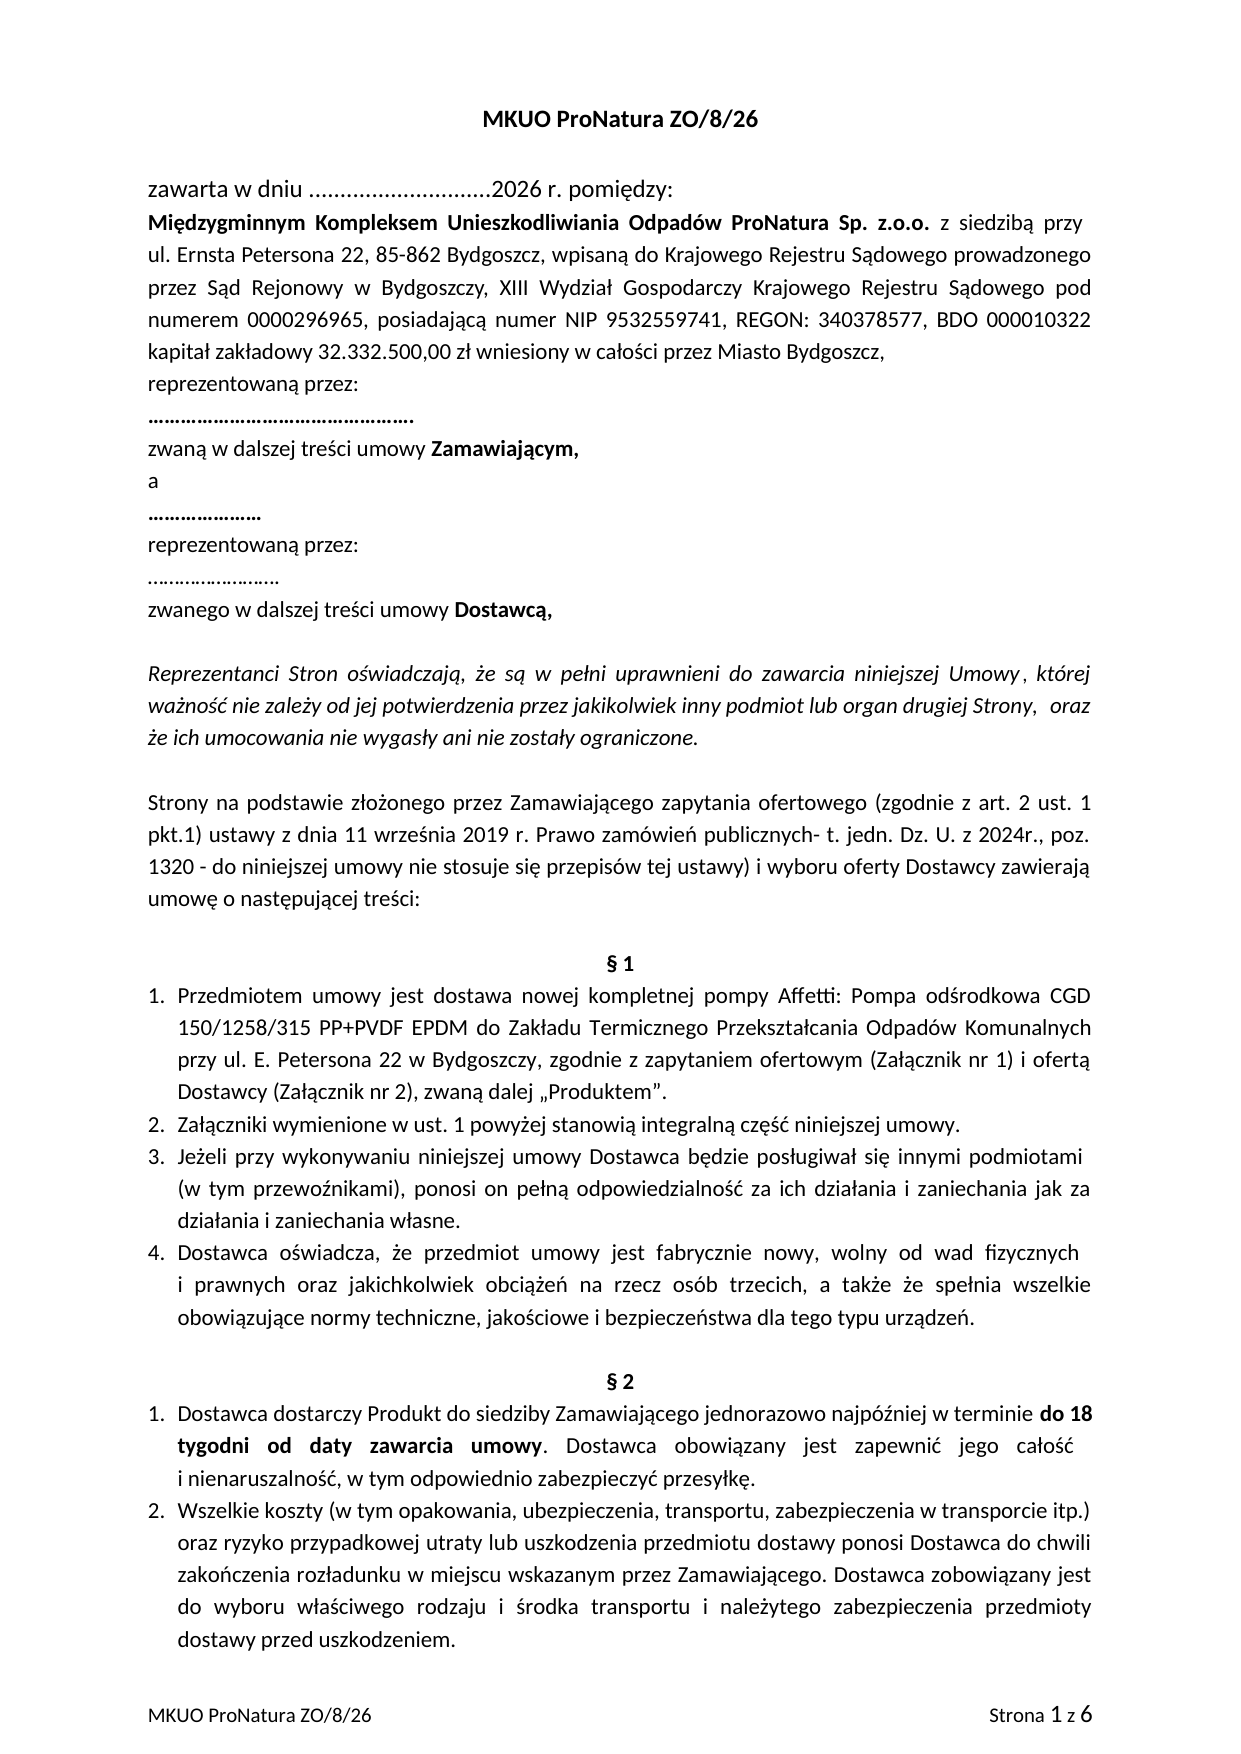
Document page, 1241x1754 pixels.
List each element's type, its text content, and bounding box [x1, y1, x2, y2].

text Strony na podstawie złożonego przez Zamawiającego zapytania ofertowego (zgodnie z art. 2 ust. 1 pkt.1) ustawy z dnia 11 września 2019 r. Prawo zamówień publicznych- t. jedn. Dz. U. z 2024r., poz. 1320 - do niniejszej umowy nie stosuje się przepisów tej ustawy) i wyboru oferty Dostawcy zawierają umowę o następującej treści: [148, 788, 1093, 912]
text Reprezentanci Stron oświadczają, że są w pełni uprawnieni do zawarcia niniejszej Umowy, której ważność nie zależy od jej potwierdzenia przez jakikolwiek inny podmiot lub organ drugiej Strony, oraz że ich umocowania nie wygasły ani nie zostały ograniczone. [148, 659, 1093, 751]
text ………………… [148, 498, 1093, 526]
list Załączniki wymienione w ust. 1 powyżej stanowią integralną część niniejszej umowy. [148, 1110, 1093, 1138]
list Dostawca oświadcza, że przedmiot umowy jest fabrycznie nowy, wolny od wad fizycznych i prawnych oraz jakichkolwiek obciążeń na rzecz osób trzecich, a także że spełnia wszelkie obowiązujące normy techniczne, jakościowe i bezpieczeństwa dla tego typu urządzeń. [148, 1238, 1093, 1331]
text a [148, 466, 1093, 494]
text § 1 [148, 949, 1093, 977]
list Przedmiotem umowy jest dostawa nowej kompletnej pompy Affetti: Pompa odśrodkowa CGD 150/1258/315 PP+PVDF EPDM do Zakładu Termicznego Przekształcania Odpadów Komunalnych przy ul. E. Petersona 22 w Bydgoszczy, zgodnie z zapytaniem ofertowym (Załącznik nr 1) i ofertą Dostawcy (Załącznik nr 2), zwaną dalej „Produktem”. [148, 981, 1093, 1106]
text reprezentowaną przez: [148, 369, 1093, 397]
text zwaną w dalszej treści umowy Zamawiającym, [148, 434, 1093, 462]
text reprezentowaną przez: [148, 530, 1093, 558]
text § 2 [148, 1367, 1093, 1395]
text MKUO ProNatura ZO/8/26 [148, 103, 1093, 134]
text zawarta w dniu .............................2026 r. pomiędzy: [148, 173, 1093, 204]
list Wszelkie koszty (w tym opakowania, ubezpieczenia, transportu, zabezpieczenia w transporcie itp.) oraz ryzyko przypadkowej utraty lub uszkodzenia przedmiotu dostawy ponosi Dostawca do chwili zakończenia rozładunku w miejscu wskazanym przez Zamawiającego. Dostawca zobowiązany jest do wyboru właściwego rodzaju i środka transportu i należytego zabezpieczenia przedmioty dostawy przed uszkodzeniem. [148, 1496, 1093, 1653]
list Dostawca dostarczy Produkt do siedziby Zamawiającego jednorazowo najpóźniej w terminie do 18 tygodni od daty zawarcia umowy. Dostawca obowiązany jest zapewnić jego całość i nienaruszalność, w tym odpowiednio zabezpieczyć przesyłkę. [148, 1399, 1093, 1492]
text zwanego w dalszej treści umowy Dostawcą, [148, 595, 1093, 623]
text Międzygminnym Kompleksem Unieszkodliwiania Odpadów ProNatura Sp. z.o.o. z siedzibą przy ul. Ernsta Petersona 22, 85-862 Bydgoszcz, wpisaną do Krajowego Rejestru Sądowego prowadzonego przez Sąd Rejonowy w Bydgoszczy, XIII Wydział Gospodarczy Krajowego Rejestru Sądowego pod numerem 0000296965, posiadającą numer NIP 9532559741, REGON: 340378577, BDO 000010322 kapitał zakładowy 32.332.500,00 zł wniesiony w całości przez Miasto Bydgoszcz, [148, 208, 1093, 365]
list Jeżeli przy wykonywaniu niniejszej umowy Dostawca będzie posługiwał się innymi podmiotami (w tym przewoźnikami), ponosi on pełną odpowiedzialność za ich działania i zaniechania jak za działania i zaniechania własne. [148, 1142, 1093, 1234]
text …………………………………………. [148, 402, 1093, 429]
text ……………………. [148, 562, 1093, 591]
